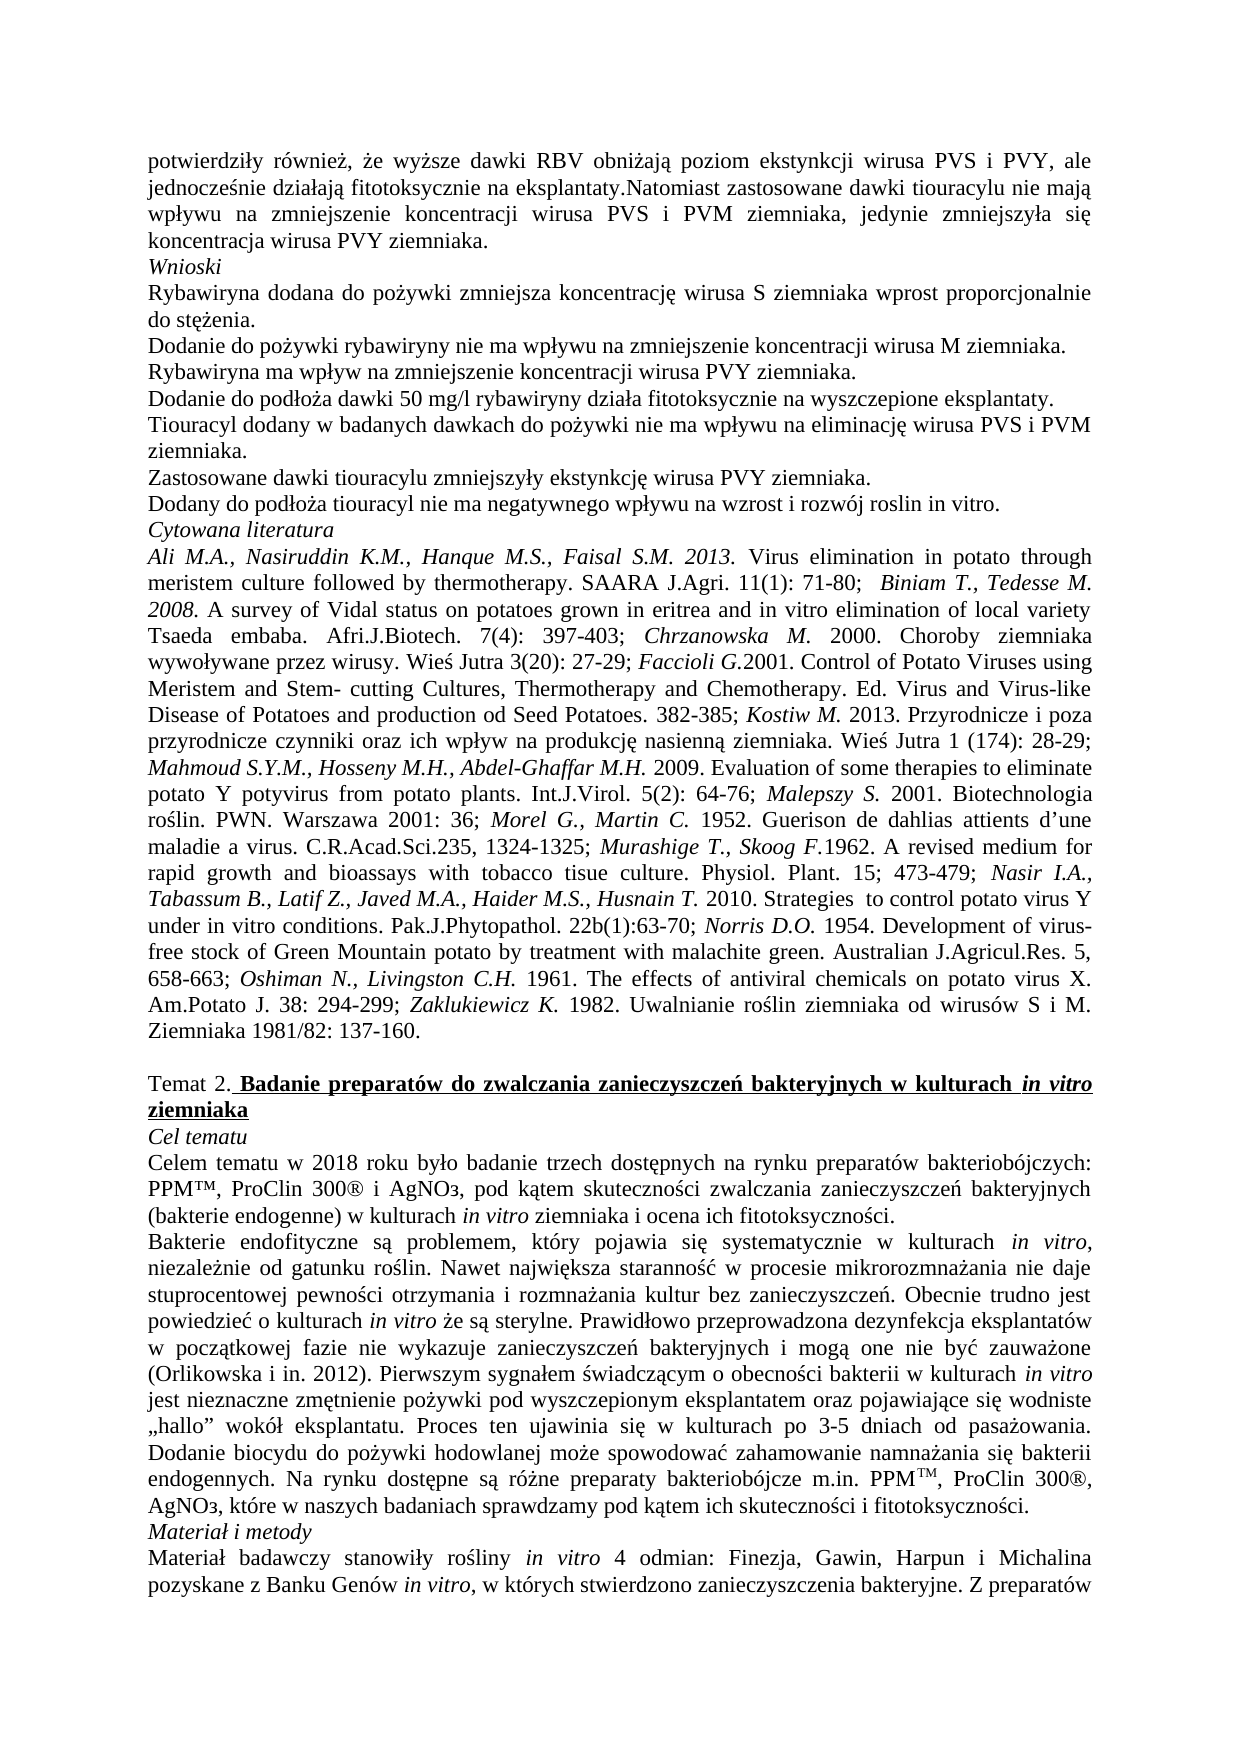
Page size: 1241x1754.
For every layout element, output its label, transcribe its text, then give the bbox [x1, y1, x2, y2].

text Tiouracyl dodany w badanych dawkach do pożywki nie ma wpływu na eliminację wirusa PVS i PVM ziemniaka. [148, 411, 1093, 464]
text Celem tematu w 2018 roku było badanie trzech dostępnych na rynku preparatów bakteriobójczych: PPM™, ProClin 300® i AgNOз, pod kątem skuteczności zwalczania zanieczyszczeń bakteryjnych (bakterie endogenne) w kulturach in vitro ziemniaka i ocena ich fitotoksyczności. [148, 1149, 1093, 1228]
text Dodanie do pożywki rybawiryny nie ma wpływu na zmniejszenie koncentracji wirusa M ziemniaka. [148, 332, 1093, 358]
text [148, 148, 1093, 253]
text Ali M.A., Nasiruddin K.M., Hanque M.S., Faisal S.M. 2013. Virus elimination in potato through meristem culture followed by thermotherapy. SAARA J.Agri. 11(1): 71-80; Biniam T., Tedesse M. 2008. A survey of Vidal status on potatoes grown in eritrea and in vitro elimination of local variety Tsaeda embaba. Afri.J.Biotech. 7(4): 397-403; Chrzanowska M. 2000. Choroby ziemniaka wywoływane przez wirusy. Wieś Jutra 3(20): 27-29; Faccioli G.2001. Control of Potato Viruses using Meristem and Stem- cutting Cultures, Thermotherapy and Chemotherapy. Ed. Virus and Virus-like Disease of Potatoes and production od Seed Potatoes. 382-385; Kostiw M. 2013. Przyrodnicze i poza przyrodnicze czynniki oraz ich wpływ na produkcję nasienną ziemniaka. Wieś Jutra 1 (174): 28-29; Mahmoud S.Y.M., Hosseny M.H., Abdel-Ghaffar M.H. 2009. Evaluation of some therapies to eliminate potato Y potyvirus from potato plants. Int.J.Virol. 5(2): 64-76; Malepszy S. 2001. Biotechnologia roślin. PWN. Warszawa 2001: 36; Morel G., Martin C. 1952. Guerison de dahlias attients d’une maladie a virus. C.R.Acad.Sci.235, 1324-1325; Murashige T., Skoog F.1962. A revised medium for rapid growth and bioassays with tobacco tisue culture. Physiol. Plant. 15; 473-479; Nasir I.A., Tabassum B., Latif Z., Javed M.A., Haider M.S., Husnain T. 2010. Strategies to control potato virus Y under in vitro conditions. Pak.J.Phytopathol. 22b(1):63-70; Norris D.O. 1954. Development of virus-free stock of Green Mountain potato by treatment with malachite green. Australian J.Agricul.Res. 5, 658-663; Oshiman N., Livingston C.H. 1961. The effects of antiviral chemicals on potato virus X. Am.Potato J. 38: 294-299; Zaklukiewicz K. 1982. Uwalnianie roślin ziemniaka od wirusów S i M. Ziemniaka 1981/82: 137-160. [148, 543, 1093, 1044]
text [148, 1544, 1093, 1597]
text Dodanie do podłoża dawki 50 mg/l rybawiryny działa fitotoksycznie na wyszczepione eksplantaty. [148, 385, 1093, 411]
text Wnioski [148, 253, 1093, 279]
text Materiał i metody [148, 1518, 1093, 1544]
text Rybawiryna dodana do pożywki zmniejsza koncentrację wirusa S ziemniaka wprost proporcjonalnie do stężenia. [148, 279, 1093, 332]
text Cel tematu [148, 1123, 1093, 1149]
text Bakterie endofityczne są problemem, który pojawia się systematycznie w kulturach in vitro, niezależnie od gatunku roślin. Nawet największa staranność w procesie mikrorozmnażania nie daje stuprocentowej pewności otrzymania i rozmnażania kultur bez zanieczyszczeń. Obecnie trudno jest powiedzieć o kulturach in vitro że są sterylne. Prawidłowo przeprowadzona dezynfekcja eksplantatów w początkowej fazie nie wykazuje zanieczyszczeń bakteryjnych i mogą one nie być zauważone (Orlikowska i in. 2012). Pierwszym sygnałem świadczącym o obecności bakterii w kulturach in vitro jest nieznaczne zmętnienie pożywki pod wyszczepionym eksplantatem oraz pojawiające się wodniste „hallo” wokół eksplantatu. Proces ten ujawinia się w kulturach po 3-5 dniach od pasażowania. Dodanie biocydu do pożywki hodowlanej może spowodować zahamowanie namnażania się bakterii endogennych. Na rynku dostępne są różne preparaty bakteriobójcze m.in. PPMTM, ProClin 300®, AgNOз, które w naszych badaniach sprawdzamy pod kątem ich skuteczności i fitotoksyczności. [148, 1228, 1093, 1518]
text Cytowana literatura [148, 517, 1093, 543]
text Temat 2. Badanie preparatów do zwalczania zanieczyszczeń bakteryjnych w kulturach in vitro ziemniaka [148, 1070, 1093, 1123]
text Rybawiryna ma wpływ na zmniejszenie koncentracji wirusa PVY ziemniaka. [148, 358, 1093, 385]
text Zastosowane dawki tiouracylu zmniejszyły ekstynkcję wirusa PVY ziemniaka. [148, 464, 1093, 490]
text Dodany do podłoża tiouracyl nie ma negatywnego wpływu na wzrost i rozwój roslin in vitro. [148, 490, 1093, 517]
